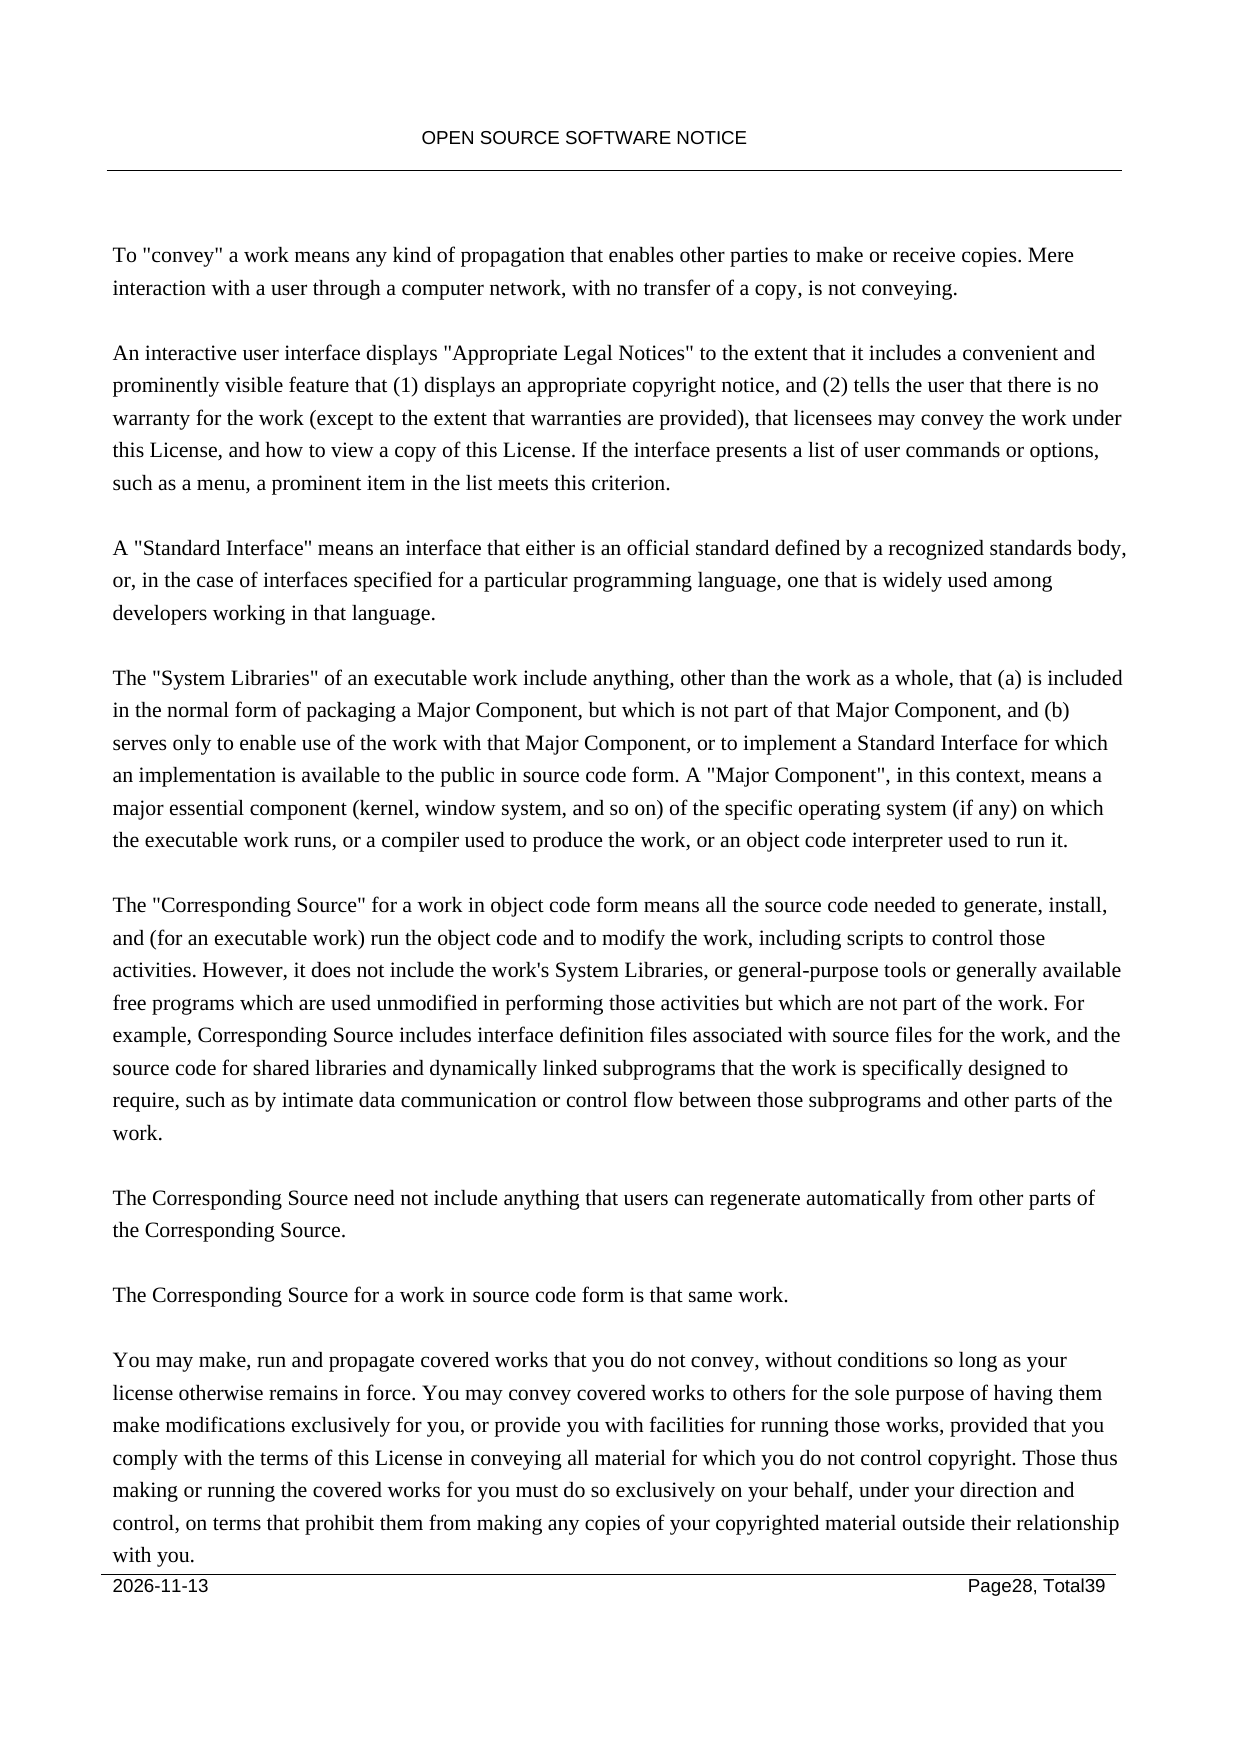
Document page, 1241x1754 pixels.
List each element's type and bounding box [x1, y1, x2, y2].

text [112, 206, 1128, 1571]
